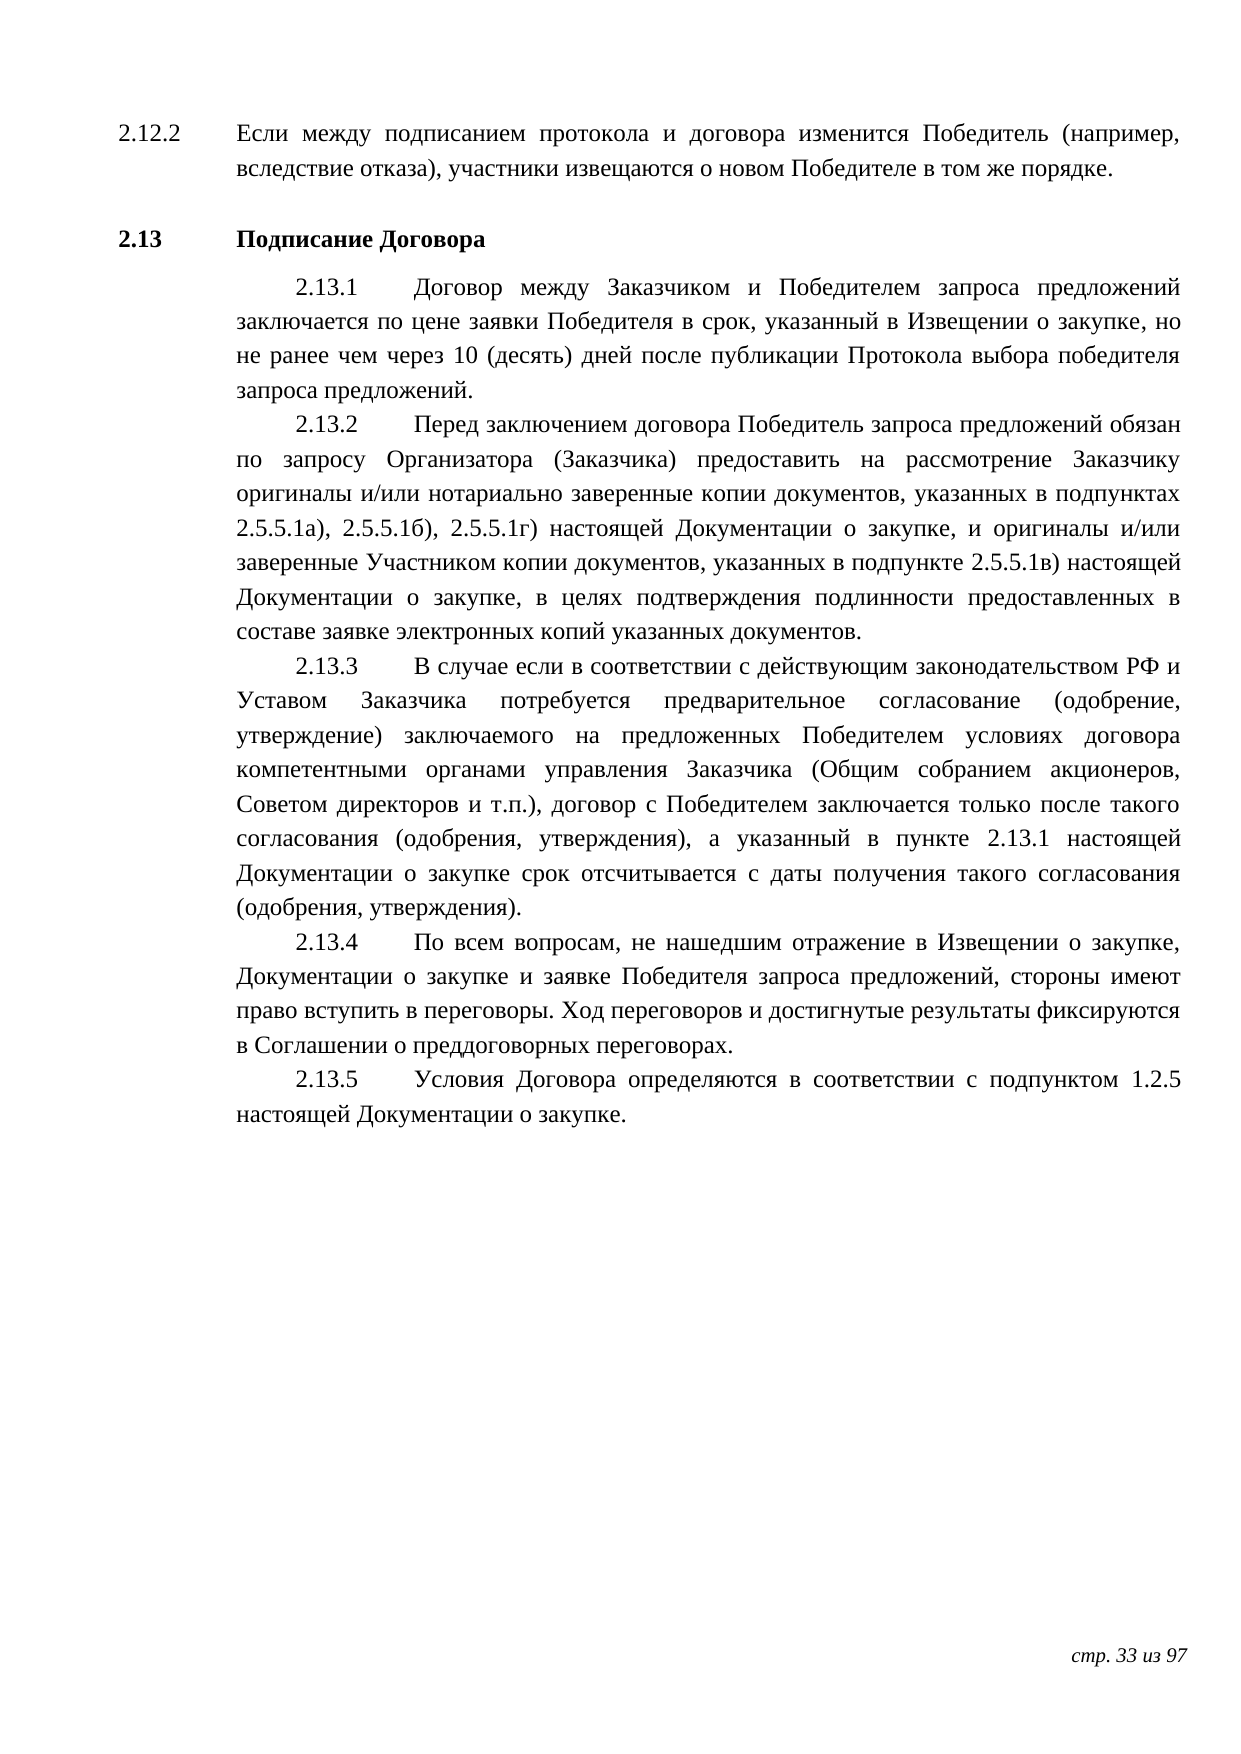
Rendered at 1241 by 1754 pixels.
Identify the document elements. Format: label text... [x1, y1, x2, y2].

text Условия Договора определяются в соответствии с подпунктом 1.2.5 настоящей Документации о закупке. [236, 1064, 1181, 1128]
text В случае если в соответствии с действующим законодательством РФ и Уставом Заказчика потребуется предварительное согласование (одобрение, утверждение) заключаемого на предложенных Победителем условиях договора компетентными органами управления Заказчика (Общим собранием акционеров, Советом директоров и т.п.), договор с Победителем заключается только после такого согласования (одобрения, утверждения), а указанный в пункте 2.13.1 настоящей Документации о закупке срок отсчитывается с даты получения такого согласования (одобрения, утверждения). [236, 651, 1181, 921]
text По всем вопросам, не нашедшим отражение в Извещении о закупке, Документации о закупке и заявке Победителя запроса предложений, стороны имеют право вступить в переговоры. Ход переговоров и достигнутые результаты фиксируются в Соглашении о преддоговорных переговорах. [236, 927, 1181, 1059]
subtitle Подписание Договора [118, 224, 1181, 253]
text Перед заключением договора Победитель запроса предложений обязан по запросу Организатора (Заказчика) предоставить на рассмотрение Заказчику оригиналы и/или нотариально заверенные копии документов, указанных в подпунктах 2.5.5.1а), 2.5.5.1б), 2.5.5.1г) настоящей Документации о закупке, и оригиналы и/или заверенные Участником копии документов, указанных в подпункте 2.5.5.1в) настоящей Документации о закупке, в целях подтверждения подлинности предоставленных в составе заявке электронных копий указанных документов. [236, 409, 1181, 645]
text Договор между Заказчиком и Победителем запроса предложений заключается по цене заявки Победителя в срок, указанный в Извещении о закупке, но не ранее чем через 10 (десять) дней после публикации Протокола выбора победителя запроса предложений. [236, 272, 1181, 404]
list Если между подписанием протокола и договора изменится Победитель (например, вследствие отказа), участники извещаются о новом Победителе в том же порядке. [118, 118, 1181, 181]
